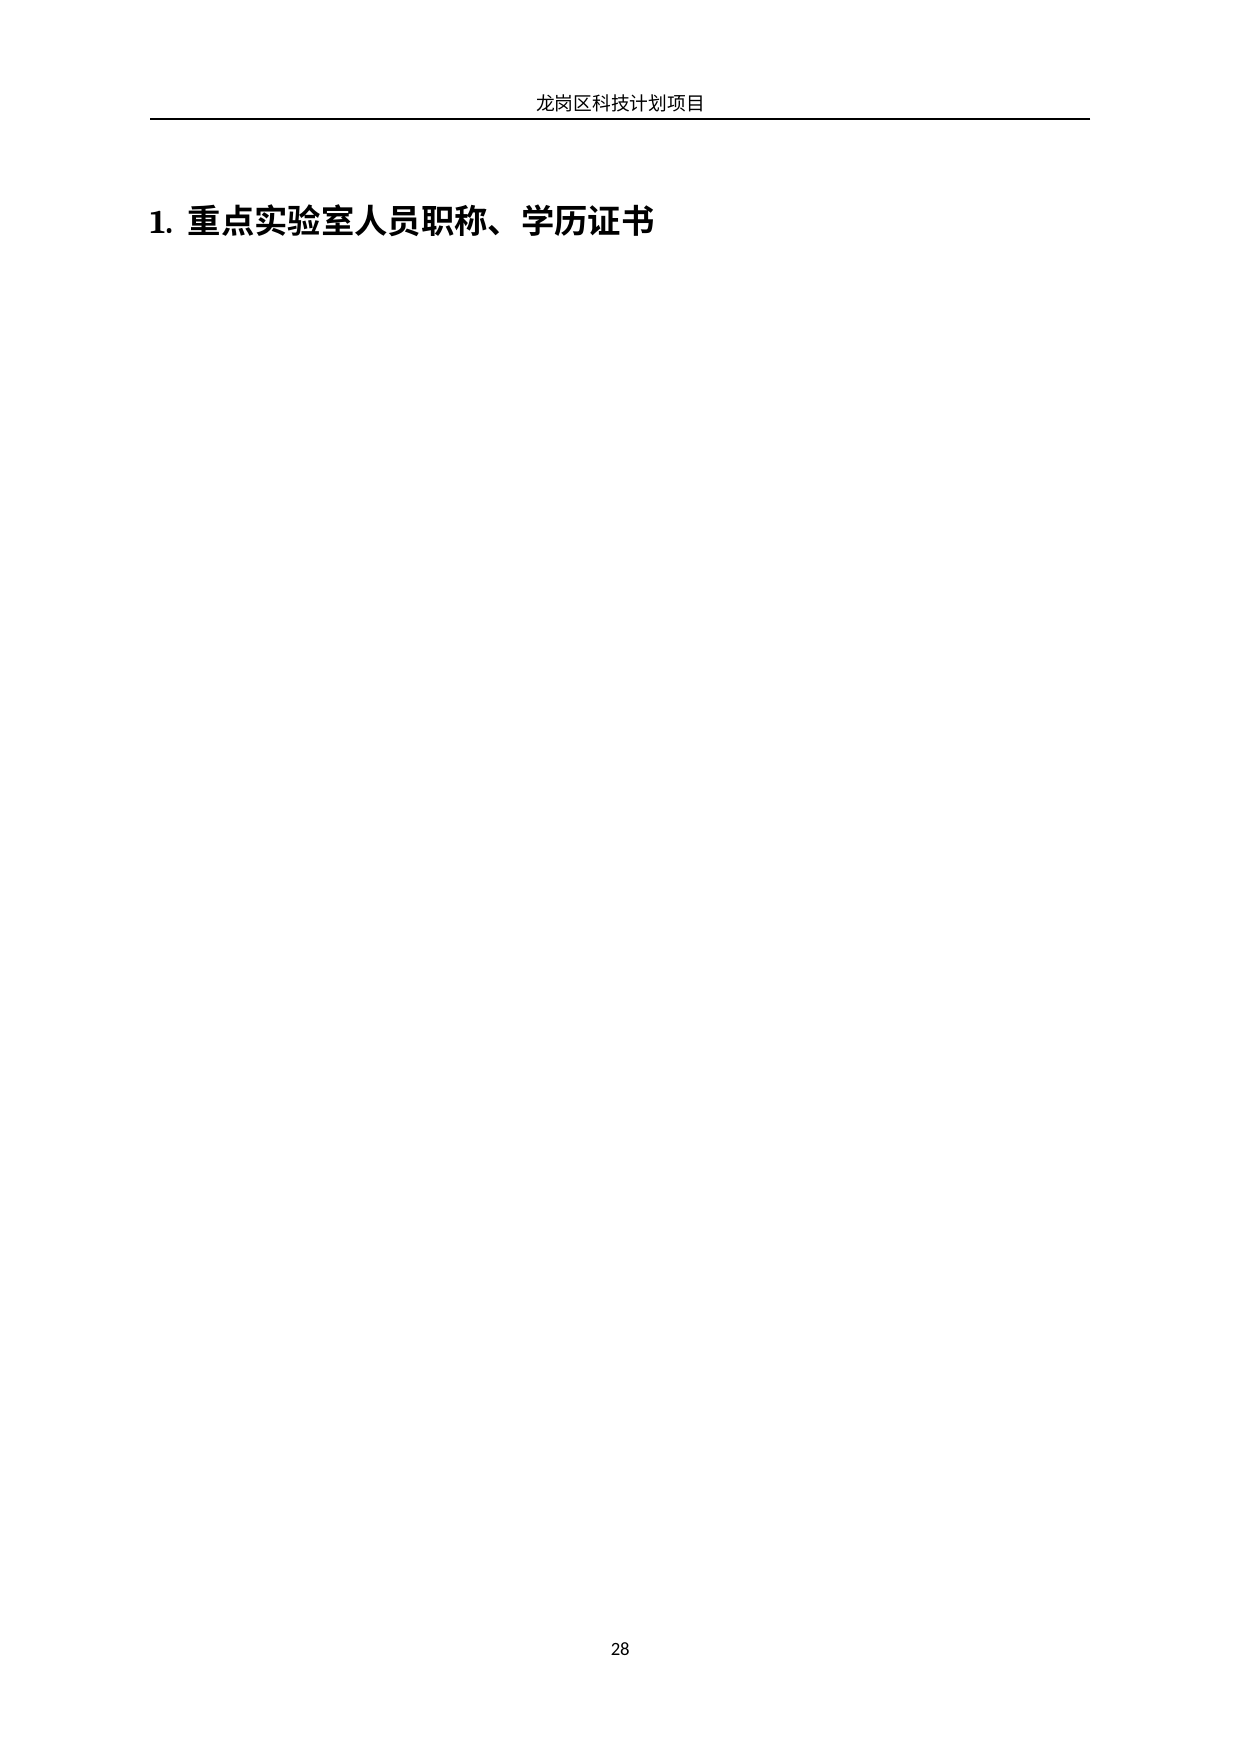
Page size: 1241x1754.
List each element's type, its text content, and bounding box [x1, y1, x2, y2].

subtitle 重点实验室人员职称、学历证书 [150, 187, 1090, 252]
